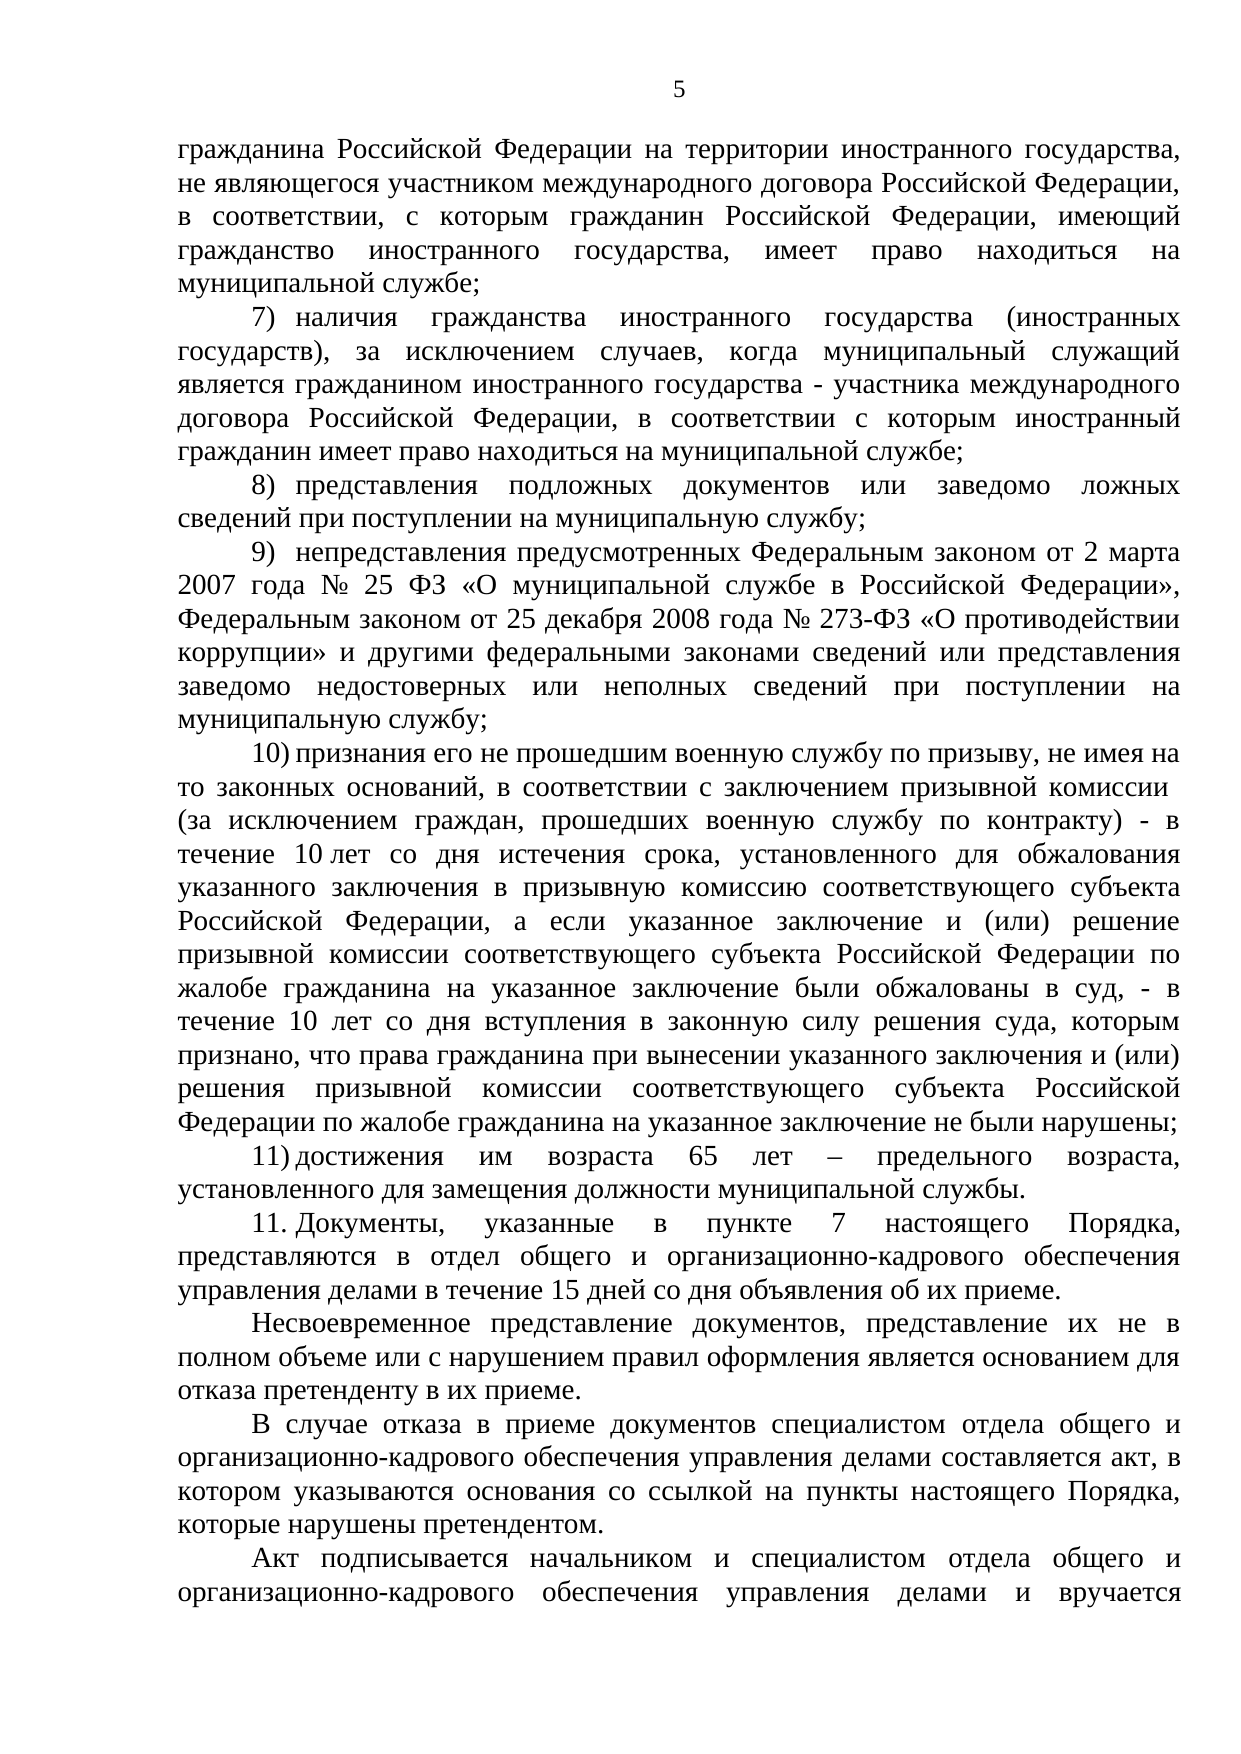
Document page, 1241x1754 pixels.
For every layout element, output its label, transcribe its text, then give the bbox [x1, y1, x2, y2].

list представления подложных документов или заведомо ложных сведений при поступлении на муниципальную службу; [177, 467, 1181, 534]
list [177, 131, 1181, 299]
list признания его не прошедшим военную службу по призыву, не имея на то законных оснований, в соответствии с заключением призывной комиссии (за исключением граждан, прошедших военную службу по контракту) - в течение 10 лет со дня истечения срока, установленного для обжалования указанного заключения в призывную комиссию соответствующего субъекта Российской Федерации, а если указанное заключение и (или) решение призывной комиссии соответствующего субъекта Российской Федерации по жалобе гражданина на указанное заключение были обжалованы в суд, - в течение 10 лет со дня вступления в законную силу решения суда, которым признано, что права гражданина при вынесении указанного заключения и (или) решения призывной комиссии соответствующего субъекта Российской Федерации по жалобе гражданина на указанное заключение не были нарушены; [177, 735, 1181, 1138]
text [177, 1540, 1181, 1607]
list достижения им возраста 65 лет – предельного возраста, установленного для замещения должности муниципальной службы. [177, 1138, 1181, 1205]
list непредставления предусмотренных Федеральным законом от 2 марта 2007 года № 25 ФЗ «О муниципальной службе в Российской Федерации», Федеральным законом от 25 декабря 2008 года № 273-ФЗ «О противодействии коррупции» и другими федеральными законами сведений или представления заведомо недостоверных или неполных сведений при поступлении на муниципальную службу; [177, 534, 1181, 735]
list Документы, указанные в пункте 7 настоящего Порядка, представляются в отдел общего и организационно-кадрового обеспечения управления делами в течение 15 дней со дня объявления об их приеме. [177, 1205, 1181, 1305]
text В случае отказа в приеме документов специалистом отдела общего и организационно-кадрового обеспечения управления делами составляется акт, в котором указываются основания со ссылкой на пункты настоящего Порядка, которые нарушены претендентом. [177, 1406, 1181, 1540]
list наличия гражданства иностранного государства (иностранных государств), за исключением случаев, когда муниципальный служащий является гражданином иностранного государства - участника международного договора Российской Федерации, в соответствии с которым иностранный гражданин имеет право находиться на муниципальной службе; [177, 299, 1181, 467]
text Несвоевременное представление документов, представление их не в полном объеме или с нарушением правил оформления является основанием для отказа претенденту в их приеме. [177, 1305, 1181, 1406]
